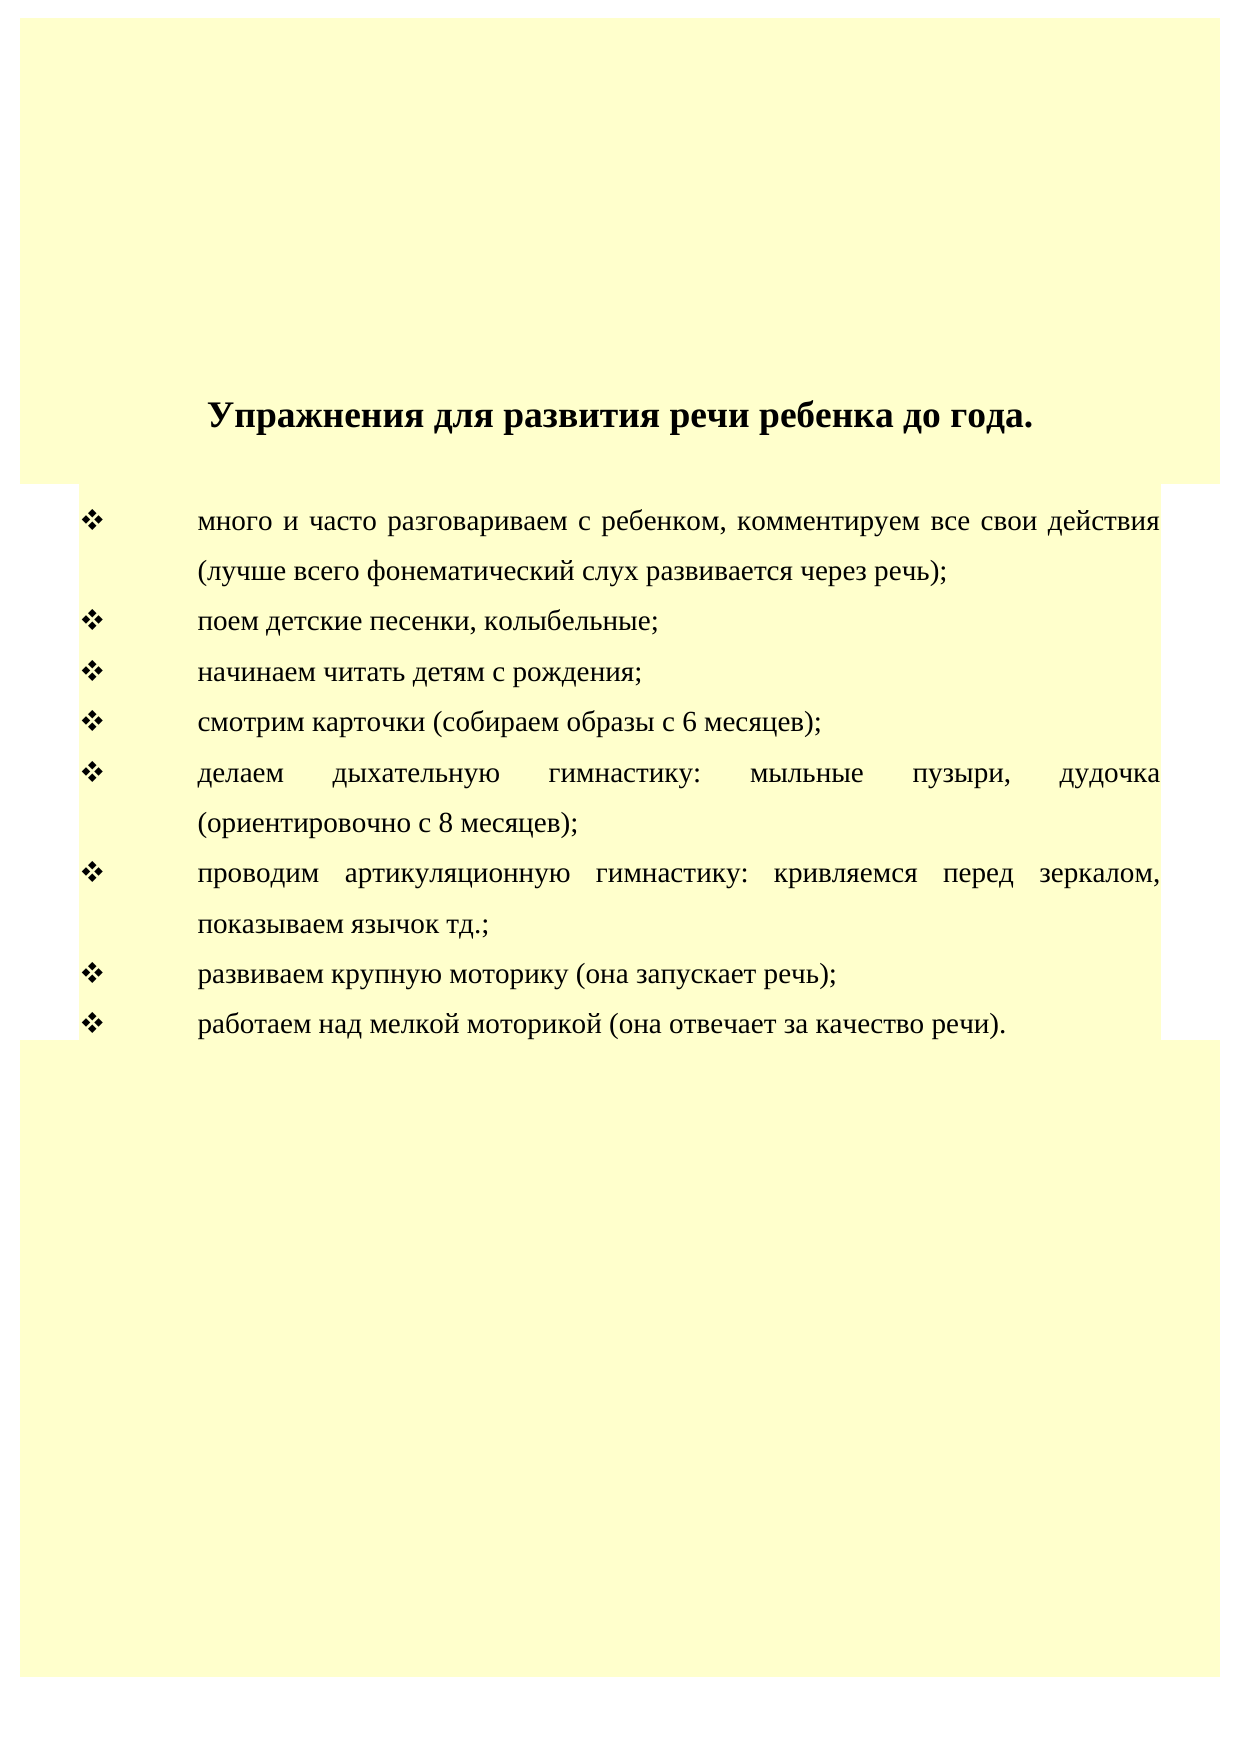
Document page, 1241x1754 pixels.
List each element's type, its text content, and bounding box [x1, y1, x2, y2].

list поем детские песенки, колыбельные; [79, 603, 1161, 637]
list много и часто разговариваем с ребенком, комментируем все свои действия (лучше всего фонематический слух развивается через речь); [79, 503, 1161, 587]
text Упражнения для развития речи ребенка до года. [20, 393, 1220, 436]
list начинаем читать детям с рождения; [79, 654, 1161, 688]
list смотрим карточки (собираем образы с 6 месяцев); [79, 704, 1161, 738]
list развиваем крупную моторику (она запускает речь); [79, 956, 1161, 990]
list делаем дыхательную гимнастику: мыльные пузыри, дудочка (ориентировочно с 8 месяцев); [79, 755, 1161, 839]
list работаем над мелкой моторикой (она отвечает за качество речи). [79, 1007, 1161, 1040]
list проводим артикуляционную гимнастику: кривляемся перед зеркалом, показываем язычок тд.; [79, 856, 1161, 939]
